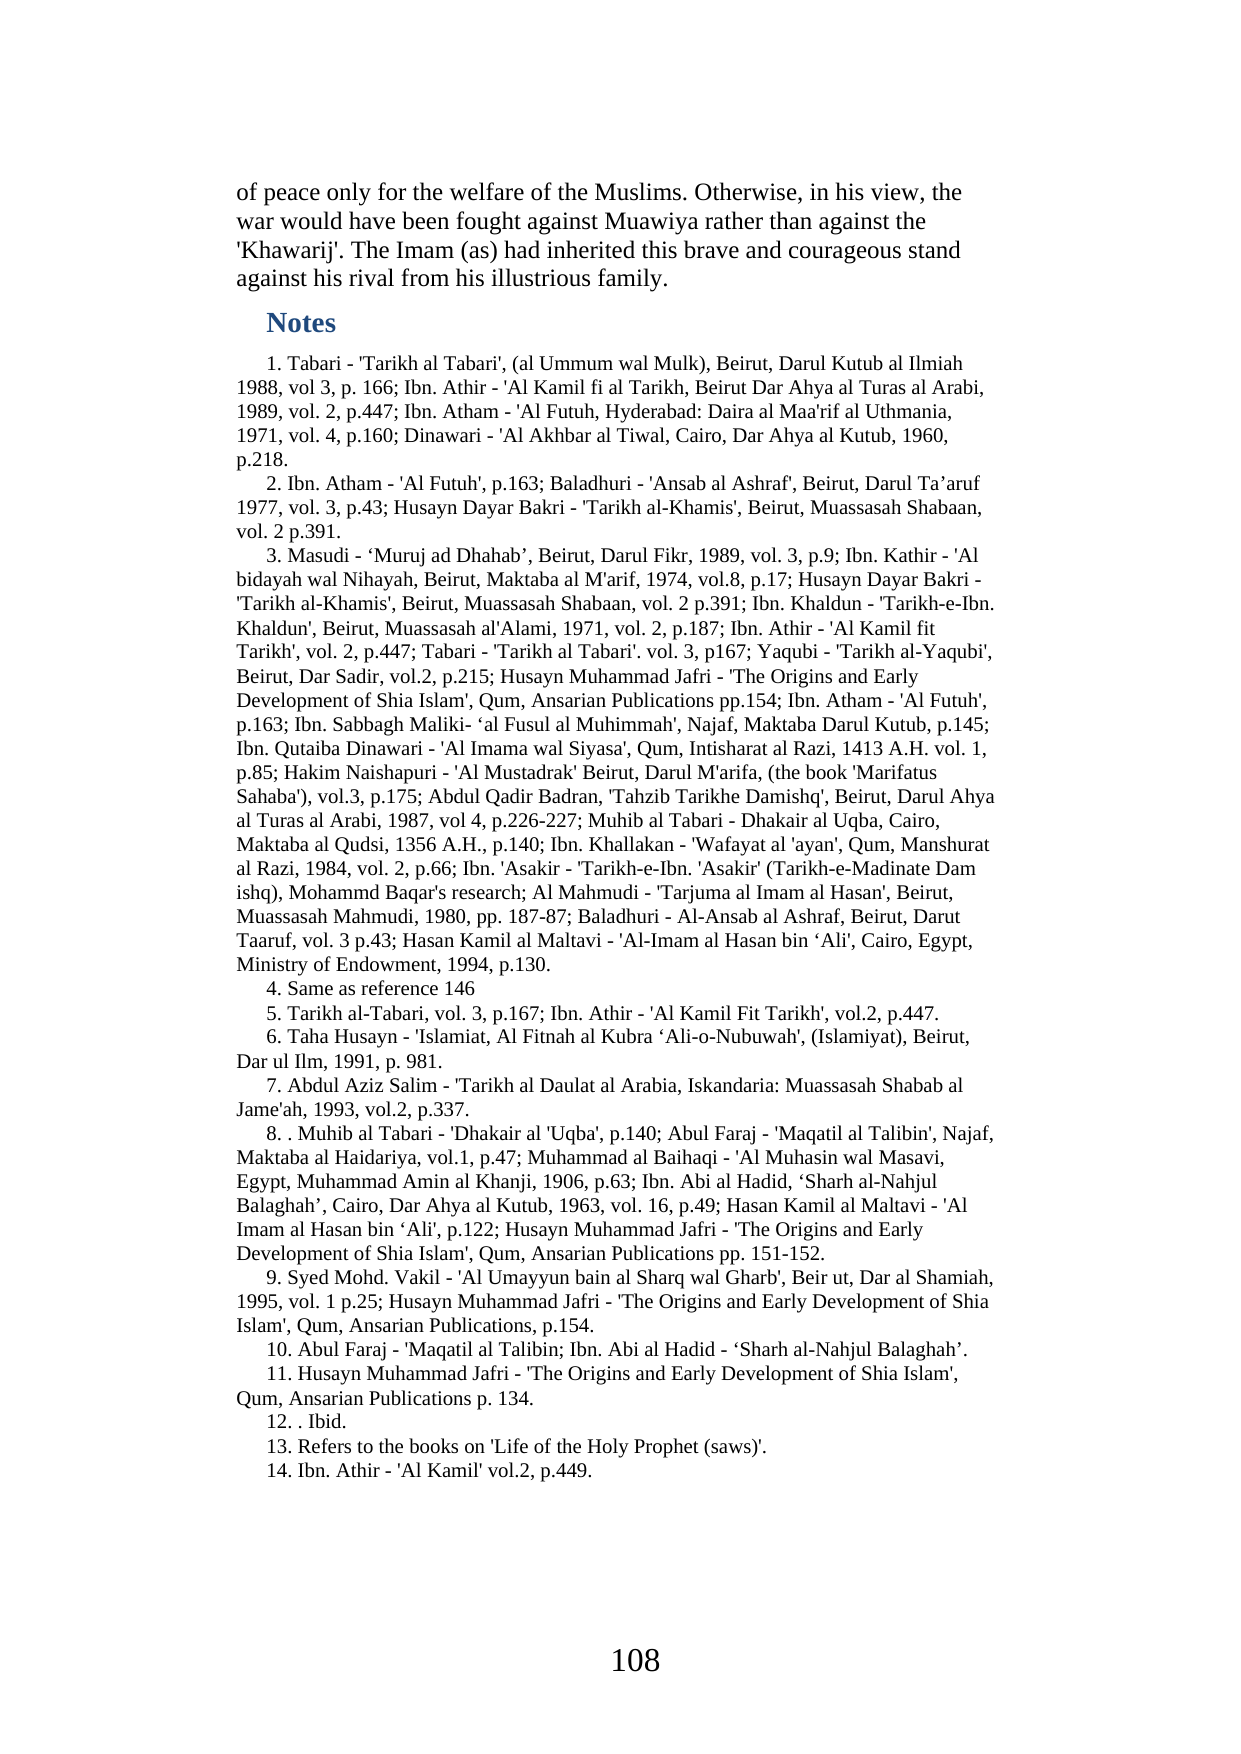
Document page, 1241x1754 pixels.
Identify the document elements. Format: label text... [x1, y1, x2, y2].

text 14. Ibn. Athir - 'Al Kamil' vol.2, p.449. [236, 1458, 1004, 1482]
text 8. . Muhib al Tabari - 'Dhakair al 'Uqba', p.140; Abul Faraj - 'Maqatil al Talibin', Najaf, Maktaba al Haidariya, vol.1, p.47; Muhammad al Baihaqi - 'Al Muhasin wal Masavi, Egypt, Muhammad Amin al Khanji, 1906, p.63; Ibn. Abi al Hadid, ‘Sharh al-Nahjul Balaghah’, Cairo, Dar Ahya al Kutub, 1963, vol. 16, p.49; Hasan Kamil al Maltavi - 'Al Imam al Hasan bin ‘Ali', p.122; Husayn Muhammad Jafri - 'The Origins and Early Development of Shia Islam', Qum, Ansarian Publications pp. 151-152. [236, 1121, 1004, 1265]
text 13. Refers to the books on 'Life of the Holy Prophet (saws)'. [236, 1433, 1004, 1458]
text 5. Tarikh al-Tabari, vol. 3, p.167; Ibn. Athir - 'Al Kamil Fit Tarikh', vol.2, p.447. [236, 1000, 1004, 1024]
text 2. Ibn. Atham - 'Al Futuh', p.163; Baladhuri - 'Ansab al Ashraf', Beirut, Darul Ta’aruf 1977, vol. 3, p.43; Husayn Dayar Bakri - 'Tarikh al-Khamis', Beirut, Muassasah Shabaan, vol. 2 p.391. [236, 471, 1004, 543]
subtitle Notes [236, 305, 1004, 338]
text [236, 177, 1004, 292]
text 7. Abdul Aziz Salim - 'Tarikh al Daulat al Arabia, Iskandaria: Muassasah Shabab al Jame'ah, 1993, vol.2, p.337. [236, 1073, 1004, 1121]
text 4. Same as reference 146 [236, 976, 1004, 1000]
text 1. Tabari - 'Tarikh al Tabari', (al Ummum wal Mulk), Beirut, Darul Kutub al Ilmiah 1988, vol 3, p. 166; Ibn. Athir - 'Al Kamil fi al Tarikh, Beirut Dar Ahya al Turas al Arabi, 1989, vol. 2, p.447; Ibn. Atham - 'Al Futuh, Hyderabad: Daira al Maa'rif al Uthmania, 1971, vol. 4, p.160; Dinawari - 'Al Akhbar al Tiwal, Cairo, Dar Ahya al Kutub, 1960, p.218. [236, 351, 1004, 471]
text 6. Taha Husayn - 'Islamiat, Al Fitnah al Kubra ‘Ali-o-Nubuwah', (Islamiyat), Beirut, Dar ul Ilm, 1991, p. 981. [236, 1024, 1004, 1073]
text 10. Abul Faraj - 'Maqatil al Talibin; Ibn. Abi al Hadid - ‘Sharh al-Nahjul Balaghah’. [236, 1337, 1004, 1361]
text 9. Syed Mohd. Vakil - 'Al Umayyun bain al Sharq wal Gharb', Beir ut, Dar al Shamiah, 1995, vol. 1 p.25; Husayn Muhammad Jafri - 'The Origins and Early Development of Shia Islam', Qum, Ansarian Publications, p.154. [236, 1265, 1004, 1337]
text 12. . Ibid. [236, 1409, 1004, 1433]
text 3. Masudi - ‘Muruj ad Dhahab’, Beirut, Darul Fikr, 1989, vol. 3, p.9; Ibn. Kathir - 'Al bidayah wal Nihayah, Beirut, Maktaba al M'arif, 1974, vol.8, p.17; Husayn Dayar Bakri - 'Tarikh al-Khamis', Beirut, Muassasah Shabaan, vol. 2 p.391; Ibn. Khaldun - 'Tarikh-e-Ibn. Khaldun', Beirut, Muassasah al'Alami, 1971, vol. 2, p.187; Ibn. Athir - 'Al Kamil fit Tarikh', vol. 2, p.447; Tabari - 'Tarikh al Tabari'. vol. 3, p167; Yaqubi - 'Tarikh al-Yaqubi', Beirut, Dar Sadir, vol.2, p.215; Husayn Muhammad Jafri - 'The Origins and Early Development of Shia Islam', Qum, Ansarian Publications pp.154; Ibn. Atham - 'Al Futuh', p.163; Ibn. Sabbagh Maliki- ‘al Fusul al Muhimmah', Najaf, Maktaba Darul Kutub, p.145; Ibn. Qutaiba Dinawari - 'Al Imama wal Siyasa', Qum, Intisharat al Razi, 1413 A.H. vol. 1, p.85; Hakim Naishapuri - 'Al Mustadrak' Beirut, Darul M'arifa, (the book 'Marifatus Sahaba'), vol.3, p.175; Abdul Qadir Badran, 'Tahzib Tarikhe Damishq', Beirut, Darul Ahya al Turas al Arabi, 1987, vol 4, p.226-227; Muhib al Tabari - Dhakair al Uqba, Cairo, Maktaba al Qudsi, 1356 A.H., p.140; Ibn. Khallakan - 'Wafayat al 'ayan', Qum, Manshurat al Razi, 1984, vol. 2, p.66; Ibn. 'Asakir - 'Tarikh-e-Ibn. 'Asakir' (Tarikh-e-Madinate Dam ishq), Mohammd Baqar's research; Al Mahmudi - 'Tarjuma al Imam al Hasan', Beirut, Muassasah Mahmudi, 1980, pp. 187-87; Baladhuri - Al-Ansab al Ashraf, Beirut, Darut Taaruf, vol. 3 p.43; Hasan Kamil al Maltavi - 'Al-Imam al Hasan bin ‘Ali', Cairo, Egypt, Ministry of Endowment, 1994, p.130. [236, 543, 1004, 976]
text 11. Husayn Muhammad Jafri - 'The Origins and Early Development of Shia Islam', Qum, Ansarian Publications p. 134. [236, 1361, 1004, 1409]
